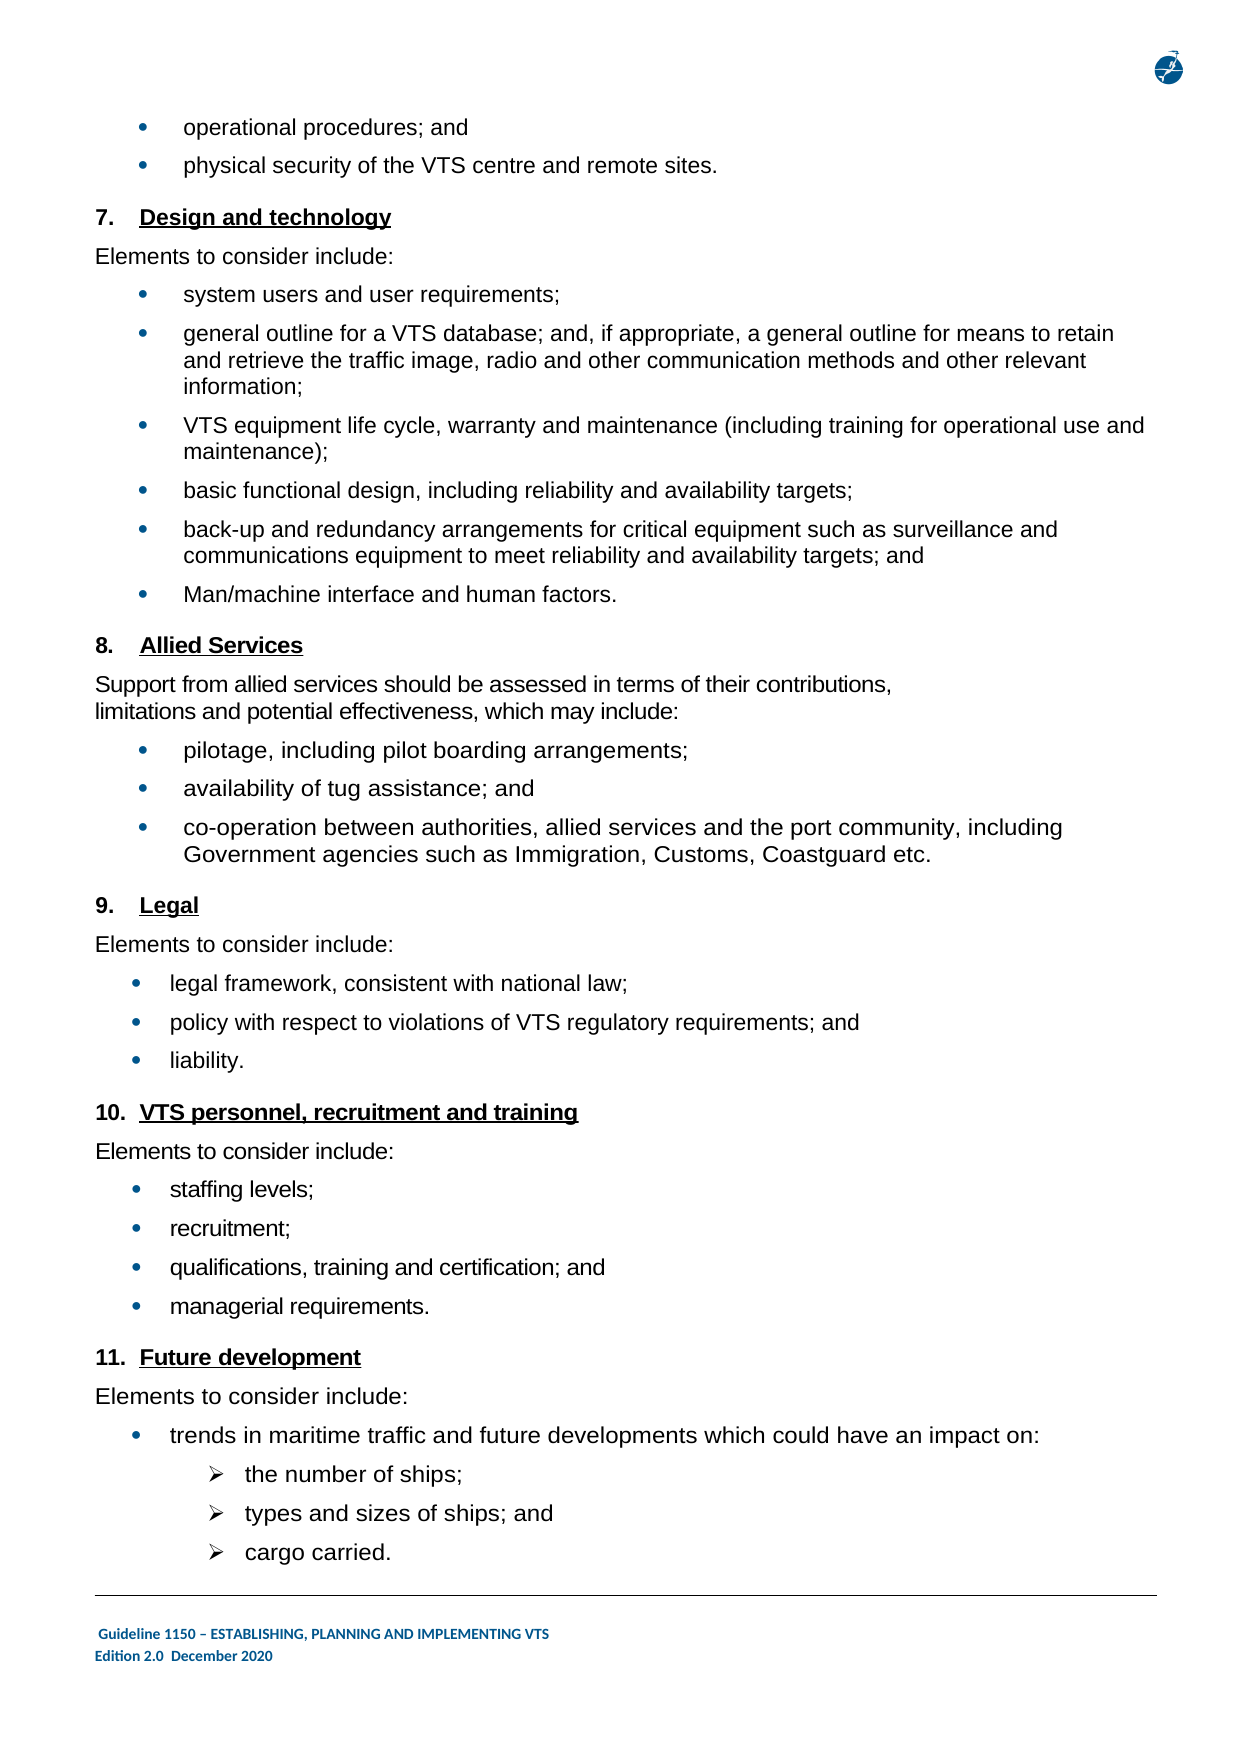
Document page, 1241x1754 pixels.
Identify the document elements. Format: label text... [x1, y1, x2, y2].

list back-up and redundancy arrangements for critical equipment such as surveillance and communications equipment to meet reliability and availability targets; and [139, 516, 1157, 569]
list availability of tug assistance; and [139, 775, 1157, 802]
list Future development [95, 1344, 993, 1371]
list VTS personnel, recruitment and training [95, 1099, 993, 1125]
picture [1123, 0, 1241, 119]
text Elements to consider include: [95, 1138, 993, 1164]
list liability. [132, 1047, 1157, 1074]
list types and sizes of ships; and [207, 1500, 1157, 1526]
list co-operation between authorities, allied services and the port community, including Government agencies such as Immigration, Customs, Coastguard etc. [139, 814, 1157, 867]
list legal framework, consistent with national law; [132, 970, 1157, 996]
list Design and technology [95, 204, 993, 230]
list general outline for a VTS database; and, if appropriate, a general outline for means to retain and retrieve the traffic image, radio and other communication methods and other relevant information; [139, 320, 1157, 399]
list Man/machine interface and human factors. [139, 581, 1157, 607]
list recruitment; [132, 1215, 993, 1242]
list VTS equipment life cycle, warranty and maintenance (including training for operational use and maintenance); [139, 412, 1157, 464]
list cargo carried. [207, 1539, 1157, 1565]
list trends in maritime traffic and future developments which could have an impact on: [132, 1422, 1157, 1448]
list staffing levels; [132, 1176, 993, 1203]
list pilotage, including pilot boarding arrangements; [139, 737, 1157, 763]
list Legal [95, 892, 993, 918]
list system users and user requirements; [139, 281, 1157, 308]
text Elements to consider include: [94, 1383, 1157, 1409]
text Elements to consider include: [94, 243, 1157, 269]
text Elements to consider include: [94, 931, 1157, 957]
list managerial requirements. [132, 1293, 993, 1319]
list policy with respect to violations of VTS regulatory requirements; and [132, 1008, 1157, 1035]
list operational procedures; and [139, 113, 1157, 140]
list the number of ships; [207, 1461, 1157, 1487]
list Allied Services [95, 632, 993, 659]
list qualifications, training and certification; and [132, 1254, 993, 1281]
list basic functional design, including reliability and availability targets; [139, 477, 1157, 503]
list physical security of the VTS centre and remote sites. [139, 152, 1157, 179]
text Support from allied services should be assessed in terms of their contributions, limitations and potential effectiveness, which may include: [94, 671, 993, 724]
